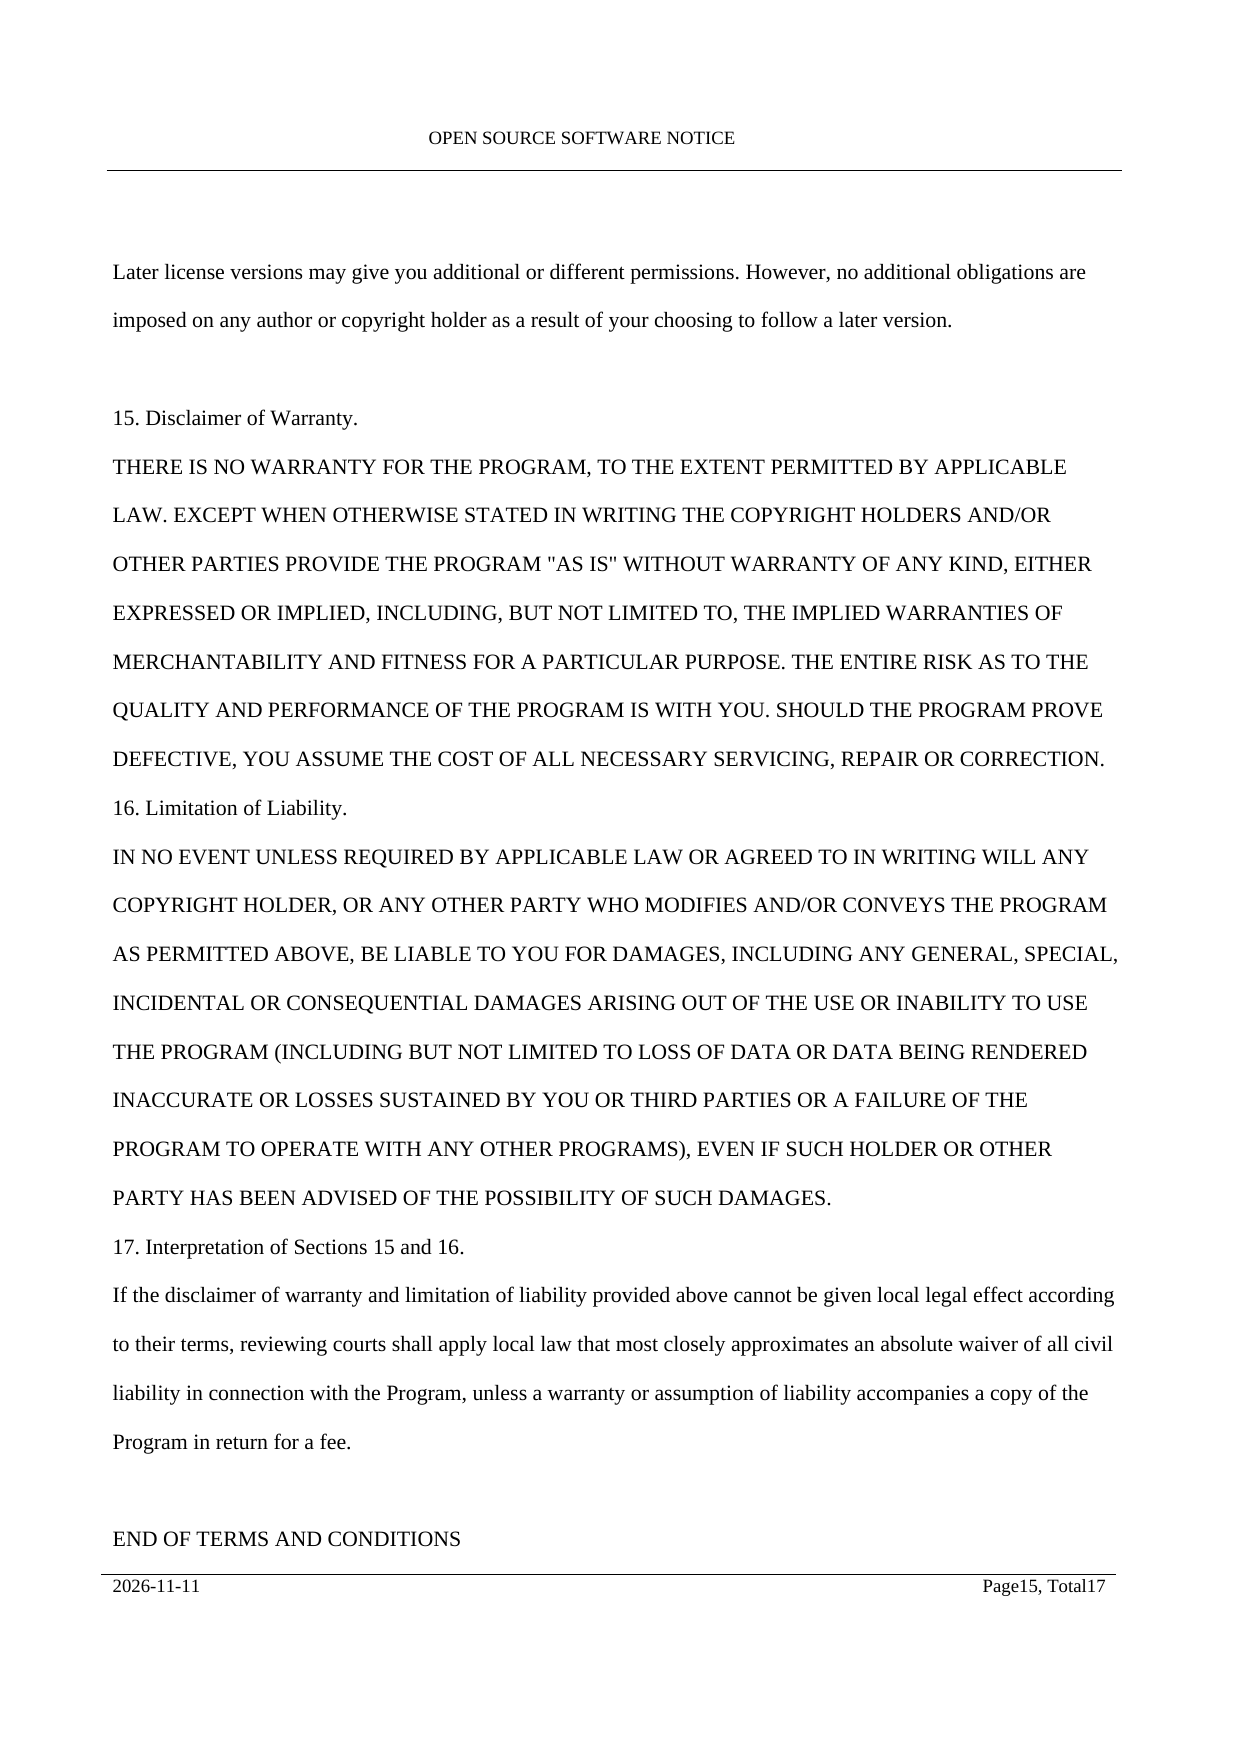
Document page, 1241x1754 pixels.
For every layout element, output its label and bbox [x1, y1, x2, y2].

text [112, 206, 1128, 1555]
